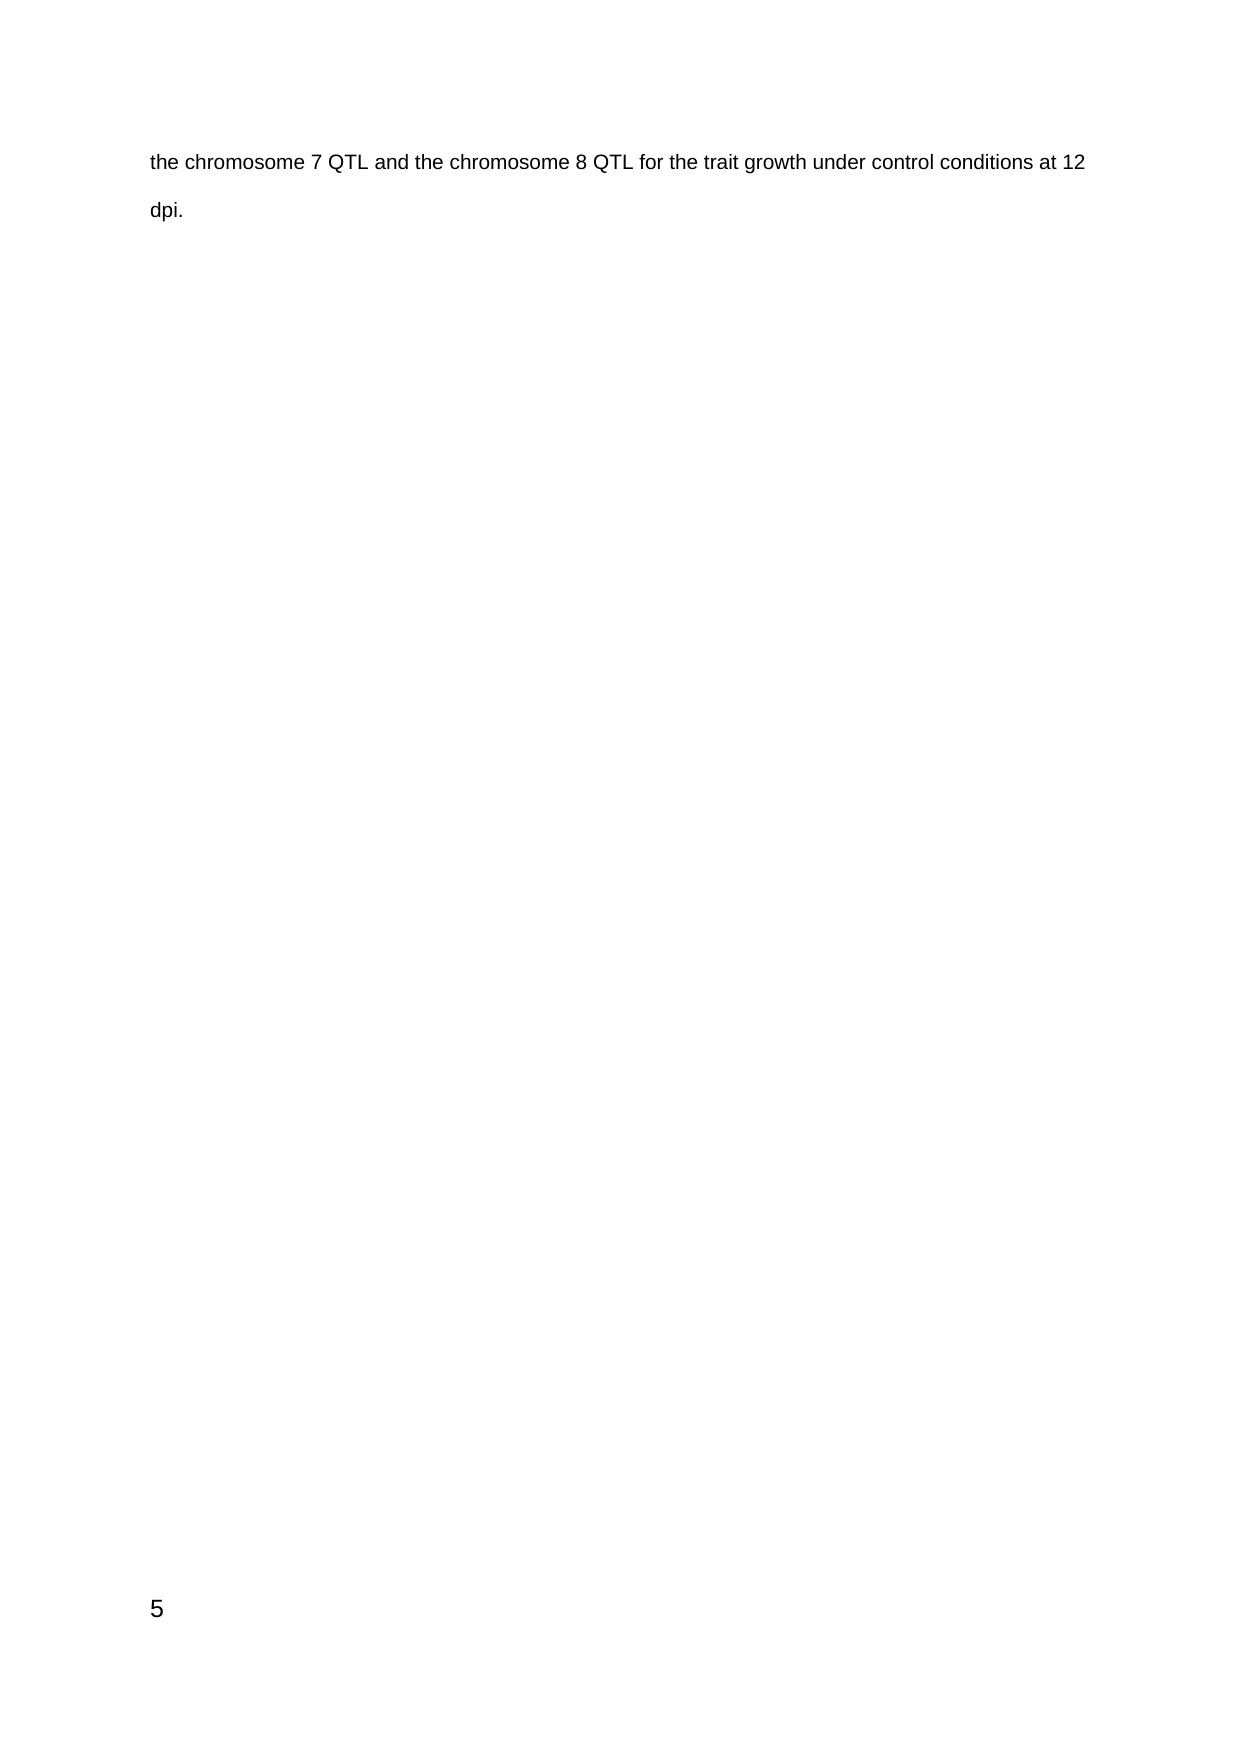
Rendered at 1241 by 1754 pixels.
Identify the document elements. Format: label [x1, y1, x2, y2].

text [150, 150, 1090, 222]
